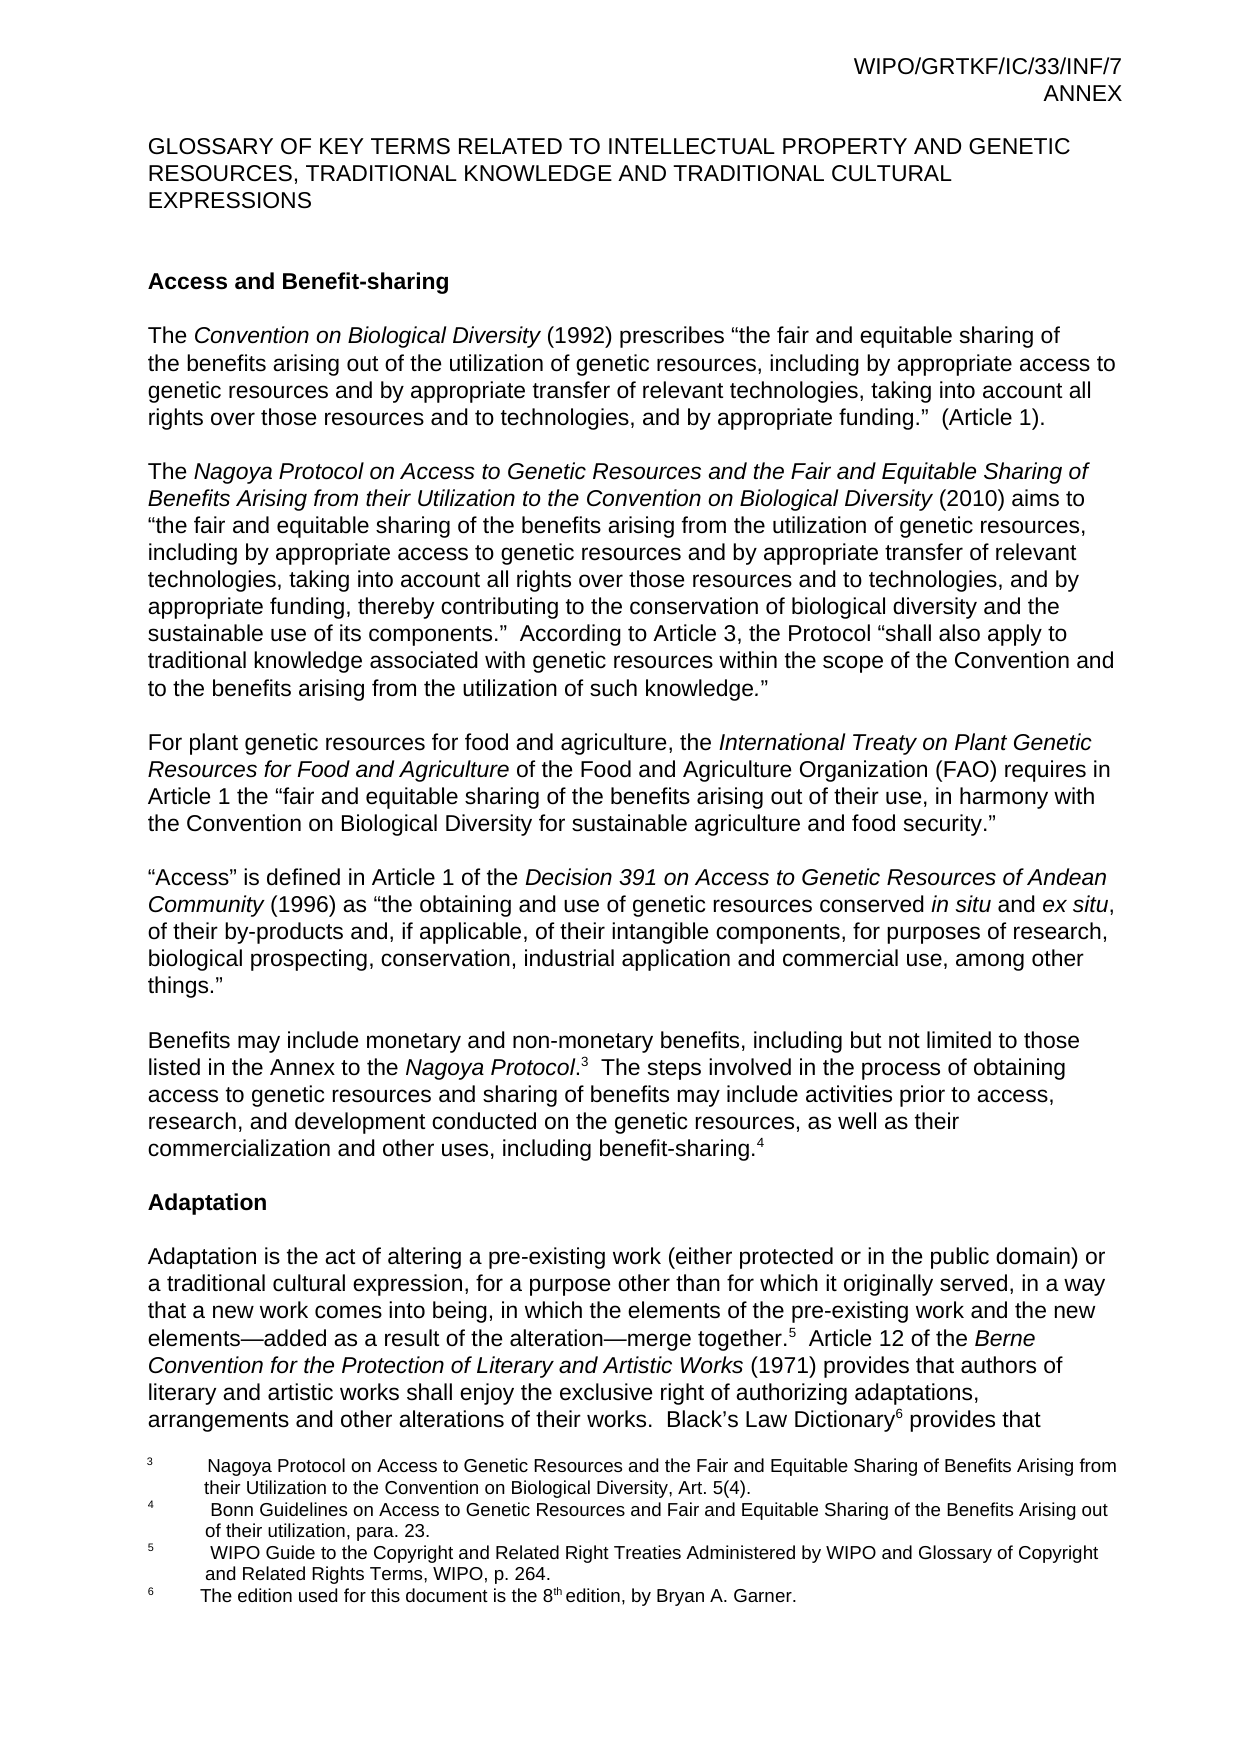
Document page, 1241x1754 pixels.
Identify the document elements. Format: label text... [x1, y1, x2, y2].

text For plant genetic resources for food and agriculture, the International Treaty on Plant Genetic Resources for Food and Agriculture of the Food and Agriculture Organization (FAO) requires in Article 1 the “fair and equitable sharing of the benefits arising out of their use, in harmony with the Convention on Biological Diversity for sustainable agriculture and food security.” [148, 728, 1122, 836]
text Benefits may include monetary and non-monetary benefits, including but not limited to those listed in the Annex to the Nagoya Protocol. The steps involved in the process of obtaining access to genetic resources and sharing of benefits may include activities prior to access, research, and development conducted on the genetic resources, as well as their commercialization and other uses, including benefit-sharing. [148, 1026, 1122, 1161]
text The Nagoya Protocol on Access to Genetic Resources and the Fair and Equitable Sharing of Benefits Arising from their Utilization to the Convention on Biological Diversity (2010) aims to “the fair and equitable sharing of the benefits arising from the utilization of genetic resources, including by appropriate access to genetic resources and by appropriate transfer of relevant technologies, taking into account all rights over those resources and to technologies, and by appropriate funding, thereby contributing to the conservation of biological diversity and the sustainable use of its components.” According to Article 3, the Protocol “shall also apply to traditional knowledge associated with genetic resources within the scope of the Convention and to the benefits arising from the utilization of such knowledge.” [148, 457, 1122, 701]
text “Access” is defined in Article 1 of the Decision 391 on Access to Genetic Resources of Andean Community (1996) as “the obtaining and use of genetic resources conserved in situ and ex situ, of their by-products and, if applicable, of their intangible components, for purposes of research, biological prospecting, conservation, industrial application and commercial use, among other things.” [148, 863, 1122, 999]
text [148, 1243, 1122, 1432]
text The Convention on Biological Diversity (1992) prescribes “the fair and equitable sharing of the benefits arising out of the utilization of genetic resources, including by appropriate access to genetic resources and by appropriate transfer of relevant technologies, taking into account all rights over those resources and to technologies, and by appropriate funding.” (Article 1). [148, 322, 1122, 430]
text Access and Benefit-sharing [148, 268, 1122, 295]
text Adaptation [148, 1188, 1122, 1216]
text GLOSSARY OF KEY TERMS RELATED TO INTELLECTUAL PROPERTY AND GENETIC RESOURCES, TRADITIONAL KNOWLEDGE AND TRADITIONAL CULTURAL EXPRESSIONS [148, 132, 1122, 213]
